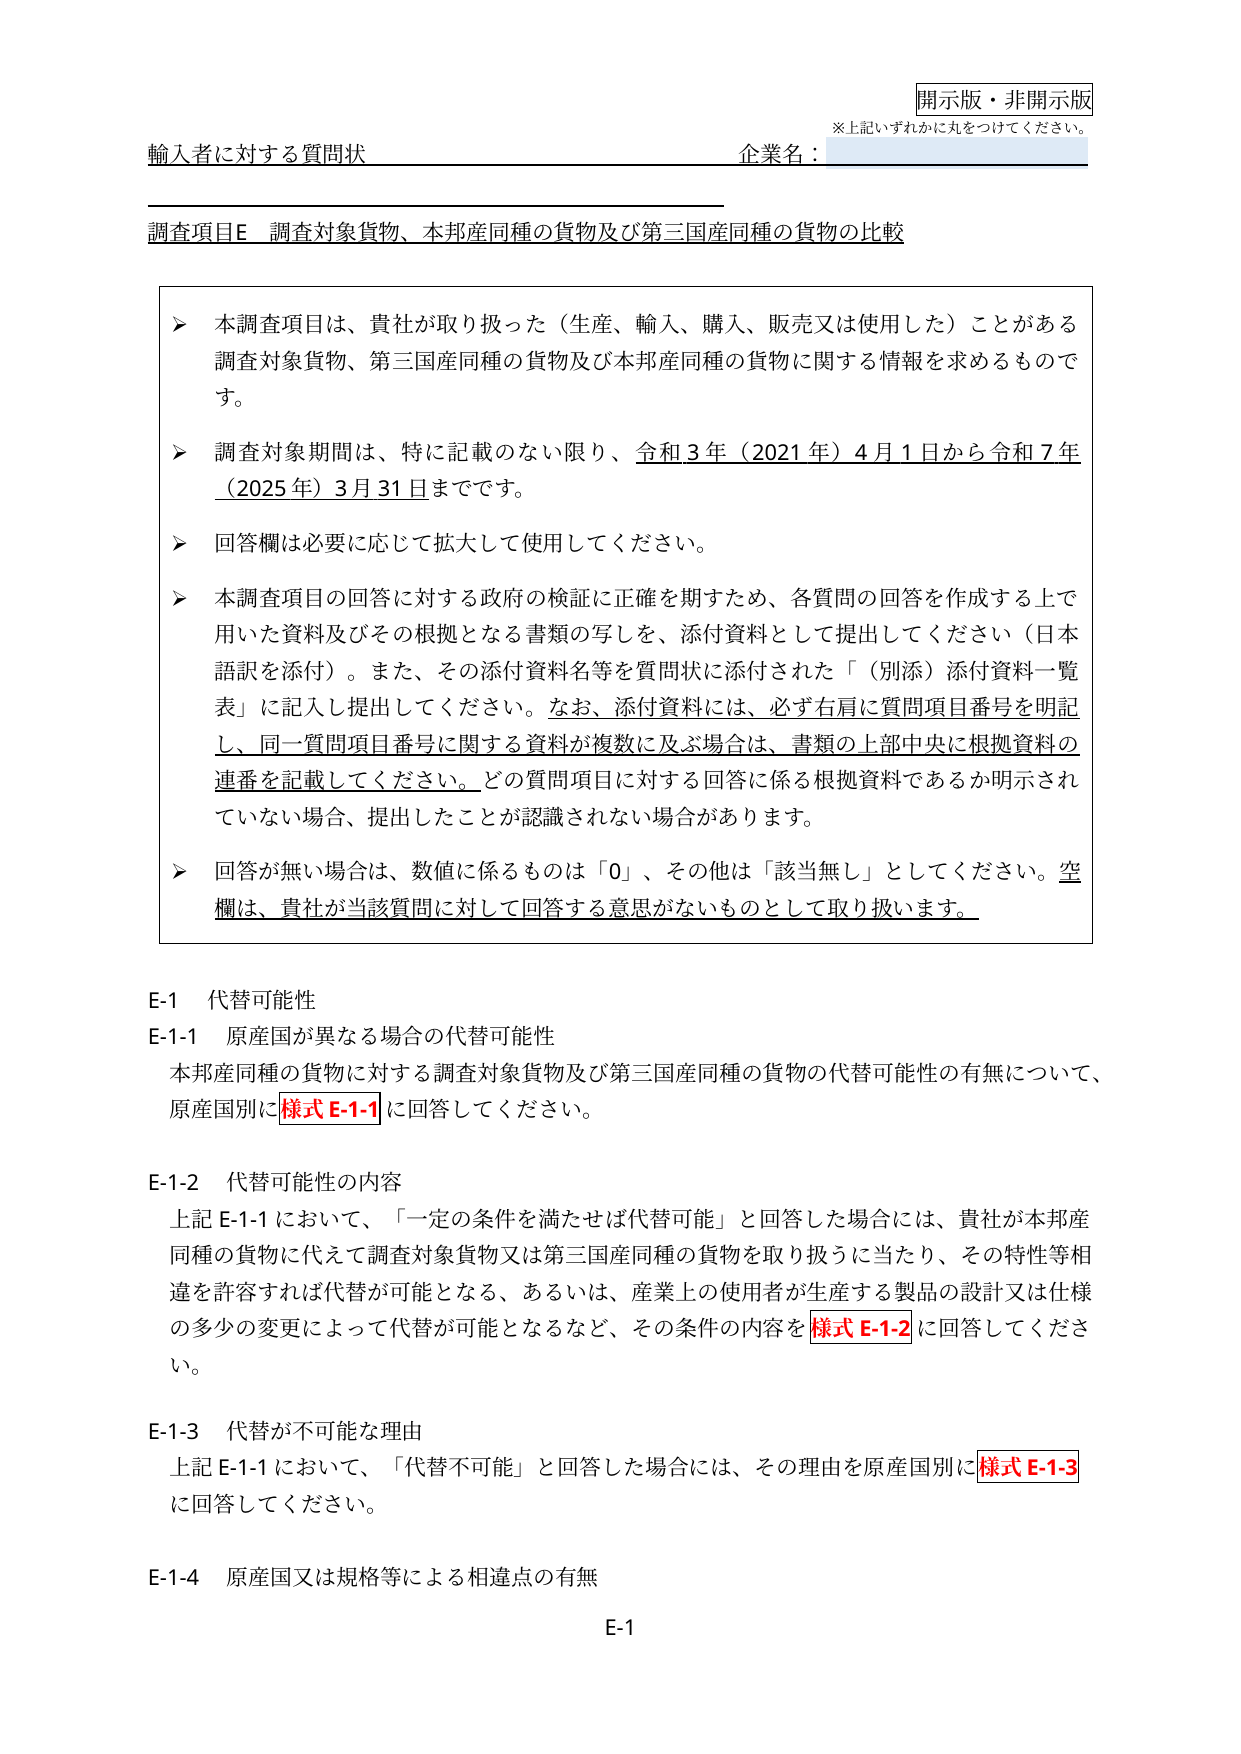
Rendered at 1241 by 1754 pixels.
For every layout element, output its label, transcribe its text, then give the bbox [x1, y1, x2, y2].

text 上記E-1-1において、「一定の条件を満たせば代替可能」と回答した場合には、貴社が本邦産同種の貨物に代えて調査対象貨物又は第三国産同種の貨物を取り扱うに当たり、その特性等相違を許容すれば代替が可能となる、あるいは、産業上の使用者が生産する製品の設計又は仕様の多少の変更によって代替が可能となるなど、その条件の内容を様式E-1-2に回答してください。 [169, 1199, 1092, 1382]
text 上記E-1-1において、「代替不可能」と回答した場合には、その理由を原産国別に様式E-1-3に回答してください。 [169, 1448, 1092, 1521]
text 本邦産同種の貨物に対する調査対象貨物及び第三国産同種の貨物の代替可能性の有無について、原産国別に様式E-1-1に回答してください。 [169, 1054, 1092, 1127]
subtitle 代替が不可能な理由 [148, 1412, 1092, 1448]
subtitle 原産国又は規格等による相違点の有無 [148, 1557, 1092, 1594]
table_header 本調査項目は、貴社が取り扱った（生産、輸入、購入、販売又は使用した）ことがある調査対象貨物、第三国産同種の貨物及び本邦産同種の貨物に関する情報を求めるものです。 調査対象期間は、特に記載のない限り、令和3年（2021年）4月1日から令和7年（2025年）3月31日までです。 回答欄は必要に応じて拡大して使用してください。 本調査項目の回答に対する政府の検証に正確を期すため、各質問の回答を作成する上で用いた資料及びその根拠となる書類の写しを、添付資料として提出してください（日本語訳を添付）。また、その添付資料名等を質問状に添付された「（別添）添付資料一覧表」に記入し提出してください。なお、添付資料には、必ず右肩に質問項目番号を明記し、同一質問項目番号に関する資料が複数に及ぶ場合は、書類の上部中央に根拠資料の連番を記載してください。どの質問項目に対する回答に係る根拠資料であるか明示されていない場合、提出したことが認識されない場合があります。 回答が無い場合は、数値に係るものは「0」、その他は「該当無し」としてください。空欄は、貴社が当該質問に対して回答する意思がないものとして取り扱います。 [160, 287, 1092, 943]
subtitle 代替可能性の内容 [148, 1163, 1092, 1199]
subtitle 代替可能性 [148, 981, 1092, 1017]
subtitle 原産国が異なる場合の代替可能性 [148, 1017, 1092, 1054]
list 調査対象貨物、本邦産同種の貨物及び第三国産同種の貨物の比較 [148, 213, 1092, 249]
